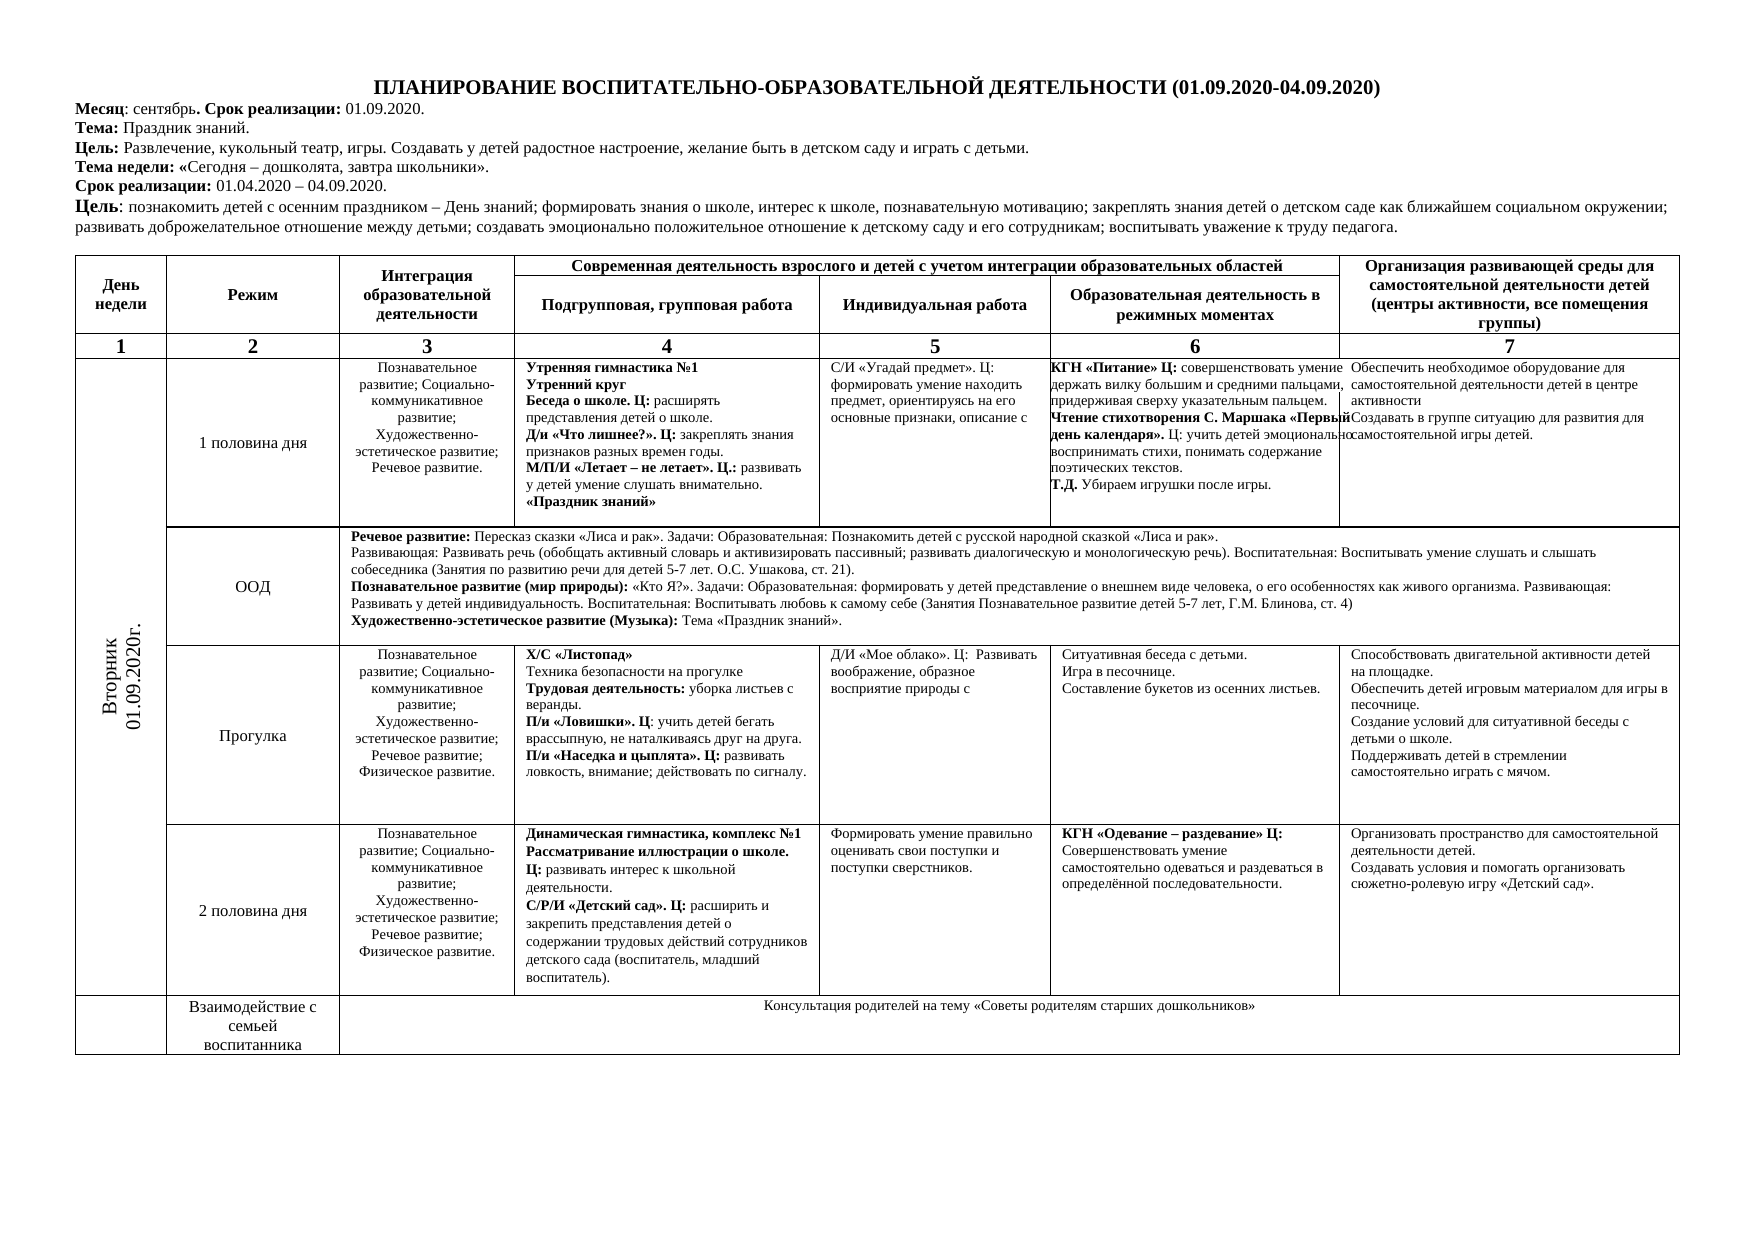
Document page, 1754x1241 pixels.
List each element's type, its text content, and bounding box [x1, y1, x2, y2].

table_cell Вторник 01.09.2020г. [76, 359, 166, 995]
table_cell Прогулка [167, 646, 339, 824]
table_cell Консультация родителей на тему «Советы родителям старших дошкольников» [340, 996, 1679, 1054]
table_cell [76, 996, 166, 1054]
table_cell 5 [820, 334, 1050, 358]
text ПЛАНИРОВАНИЕ ВОСПИТАТЕЛЬНО-ОБРАЗОВАТЕЛЬНОЙ ДЕЯТЕЛЬНОСТИ (01.09.2020-04.09.2020) [75, 75, 1679, 99]
table_header Режим [167, 256, 339, 332]
table_cell Формировать умение правильно оценивать свои поступки и поступки сверстников. [820, 825, 1050, 995]
table_cell Д/И «Мое облако». Ц: Развивать воображение, образное восприятие природы с [820, 646, 1050, 824]
table_cell Способствовать двигательной активности детей на площадке. Обеспечить детей игровым материалом для игры в песочнице. Создание условий для ситуативной беседы с детьми о школе. Поддерживать детей в стремлении самостоятельно играть с мячом. [1340, 646, 1679, 824]
table_cell КГН «Одевание – раздевание» Ц: Совершенствовать умение самостоятельно одеваться и раздеваться в определённой последовательности. [1051, 825, 1339, 995]
table_cell Взаимодействие с семьей воспитанника [167, 996, 339, 1054]
table_cell 1 [76, 334, 166, 358]
table_cell Динамическая гимнастика, комплекс №1 Рассматривание иллюстрации о школе. Ц: развивать интерес к школьной деятельности. С/Р/И «Детский сад». Ц: расширить и закрепить представления детей о содержании трудовых действий сотрудников детского сада (воспитатель, младший воспитатель). [515, 825, 819, 995]
table_header Организация развивающей среды для самостоятельной деятельности детей (центры активности, все помещения группы) [1340, 256, 1679, 332]
table_cell Познавательное развитие; Социально-коммуникативное развитие; Художественно-эстетическое развитие; Речевое развитие. [340, 359, 514, 526]
table_cell Х/С «Листопад» Техника безопасности на прогулке Трудовая деятельность: уборка листьев с веранды. П/и «Ловишки». Ц: учить детей бегать врассыпную, не наталкиваясь друг на друга. П/и «Наседка и цыплята». Ц: развивать ловкость, внимание; действовать по сигналу. [515, 646, 819, 824]
table_cell Речевое развитие: Пересказ сказки «Лиса и рак». Задачи: Образовательная: Познакомить детей с русской народной сказкой «Лиса и рак». Развивающая: Развивать речь (обобщать активный словарь и активизировать пассивный; развивать диалогическую и монологическую речь). Воспитательная: Воспитывать умение слушать и слышать собеседника (Занятия по развитию речи для детей 5-7 лет. О.С. Ушакова, ст. 21). Познавательное развитие (мир природы): «Кто Я?». Задачи: Образовательная: формировать у детей представление о внешнем виде человека, о его особенностях как живого организма. Развивающая: Развивать у детей индивидуальность. Воспитательная: Воспитывать любовь к самому себе (Занятия Познавательное развитие детей 5-7 лет, Г.М. Блинова, ст. 4) Художественно-эстетическое развитие (Музыка): Тема «Праздник знаний». [340, 528, 1679, 645]
table_cell Ситуативная беседа с детьми. Игра в песочнице. Составление букетов из осенних листьев. [1051, 646, 1339, 824]
table_header Современная деятельность взрослого и детей с учетом интеграции образовательных областей [515, 256, 1339, 275]
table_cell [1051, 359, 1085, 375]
table_cell Подгрупповая, групповая работа [515, 276, 819, 332]
table_cell 2 [167, 334, 339, 358]
text Цель: познакомить детей с осенним праздником – День знаний; формировать знания о школе, интерес к школе, познавательную мотивацию; закреплять знания детей о детском саде как ближайшем социальном окружении; развивать доброжелательное отношение между детьми; создавать эмоционально положительное отношение к детскому саду и его сотрудникам; воспитывать уважение к труду педагога. [75, 195, 1679, 236]
table_cell Индивидуальная работа [820, 276, 1050, 332]
table_header День недели [76, 256, 166, 332]
table_cell 3 [340, 334, 514, 358]
table_cell Познавательное развитие; Социально-коммуникативное развитие; Художественно-эстетическое развитие; Речевое развитие; Физическое развитие. [340, 646, 514, 824]
table_cell Образовательная деятельность в режимных моментах [1051, 276, 1339, 332]
table_cell 1 половина дня [167, 359, 339, 526]
table_cell 2 половина дня [167, 825, 339, 995]
text Срок реализации: 01.04.2020 – 04.09.2020. [75, 176, 1679, 195]
table_cell 7 [1340, 334, 1679, 358]
table_cell Обеспечить необходимое оборудование для самостоятельной деятельности детей в центре активности Создавать в группе ситуацию для развития для самостоятельной игры детей. [1340, 359, 1679, 526]
text Тема недели: «Сегодня – дошколята, завтра школьники». [75, 157, 1679, 176]
table_header Интеграция образовательной деятельности [340, 256, 514, 332]
table_cell 6 [1051, 334, 1339, 358]
text Тема: Праздник знаний. [75, 118, 1679, 137]
text Месяц: сентябрь. Срок реализации: 01.09.2020. [75, 99, 1679, 118]
table_cell Познавательное развитие; Социально-коммуникативное развитие; Художественно-эстетическое развитие; Речевое развитие; Физическое развитие. [340, 825, 514, 995]
table_cell 4 [515, 334, 819, 358]
table_cell Утренняя гимнастика №1 Утренний круг Беседа о школе. Ц: расширять представления детей о школе. Д/и «Что лишнее?». Ц: закреплять знания признаков разных времен годы. М/П/И «Летает – не летает». Ц.: развивать у детей умение слушать внимательно. «Праздник знаний» [515, 359, 819, 526]
table_cell С/И «Угадай предмет». Ц: формировать умение находить предмет, ориентируясь на его основные признаки, описание с [820, 359, 1050, 526]
table_cell Организовать пространство для самостоятельной деятельности детей. Создавать условия и помогать организовать сюжетно-ролевую игру «Детский сад». [1340, 825, 1679, 995]
table_cell ООД [167, 528, 339, 645]
table_cell КГН «Питание» Ц: совершенствовать умение держать вилку большим и средними пальцами, придерживая сверху указательным пальцем. Чтение стихотворения С. Маршака «Первый день календаря». Ц: учить детей эмоционально воспринимать стихи, понимать содержание поэтических текстов. Т.Д. Убираем игрушки после игры. [1051, 392, 1339, 526]
text Цель: Развлечение, кукольный театр, игры. Создавать у детей радостное настроение, желание быть в детском саду и играть с детьми. [75, 137, 1679, 157]
